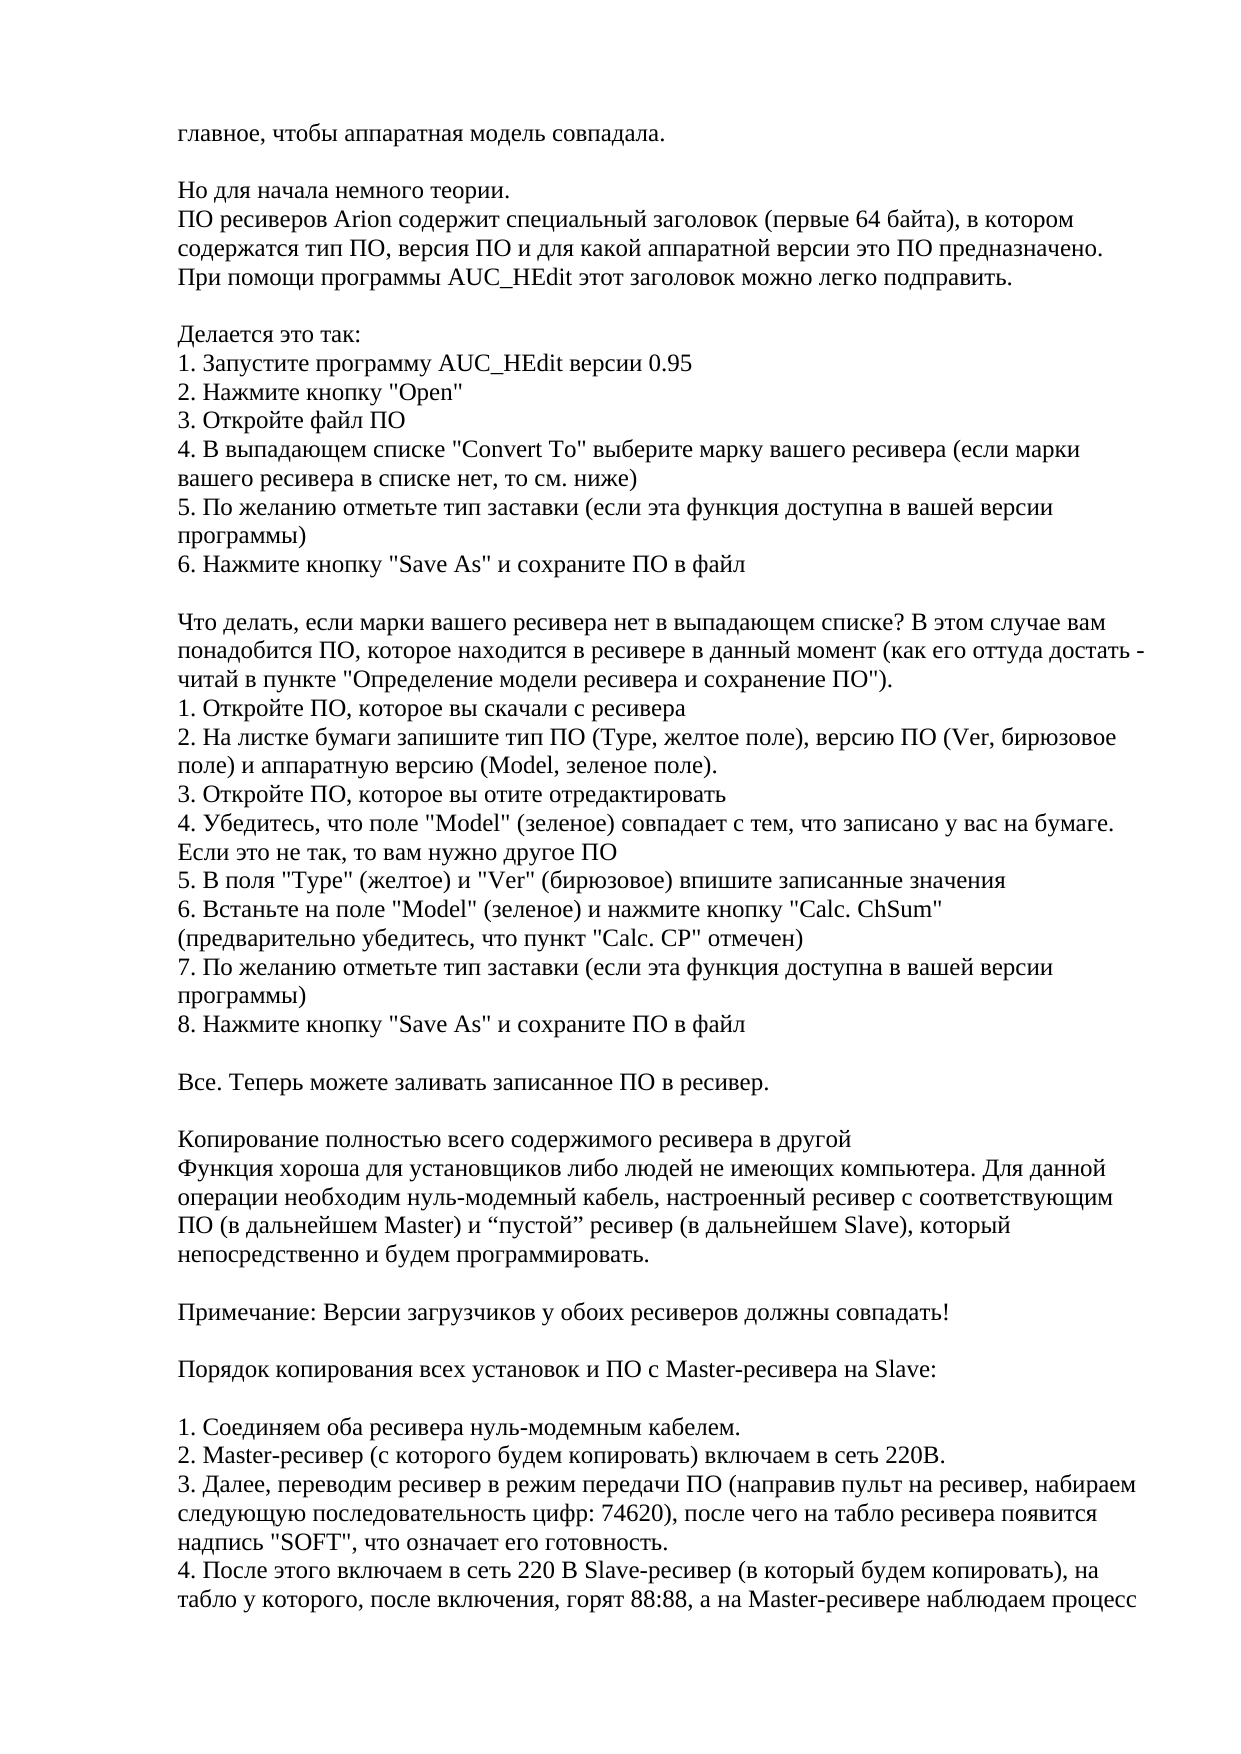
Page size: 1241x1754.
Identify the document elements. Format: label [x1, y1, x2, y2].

text [177, 118, 1152, 1613]
